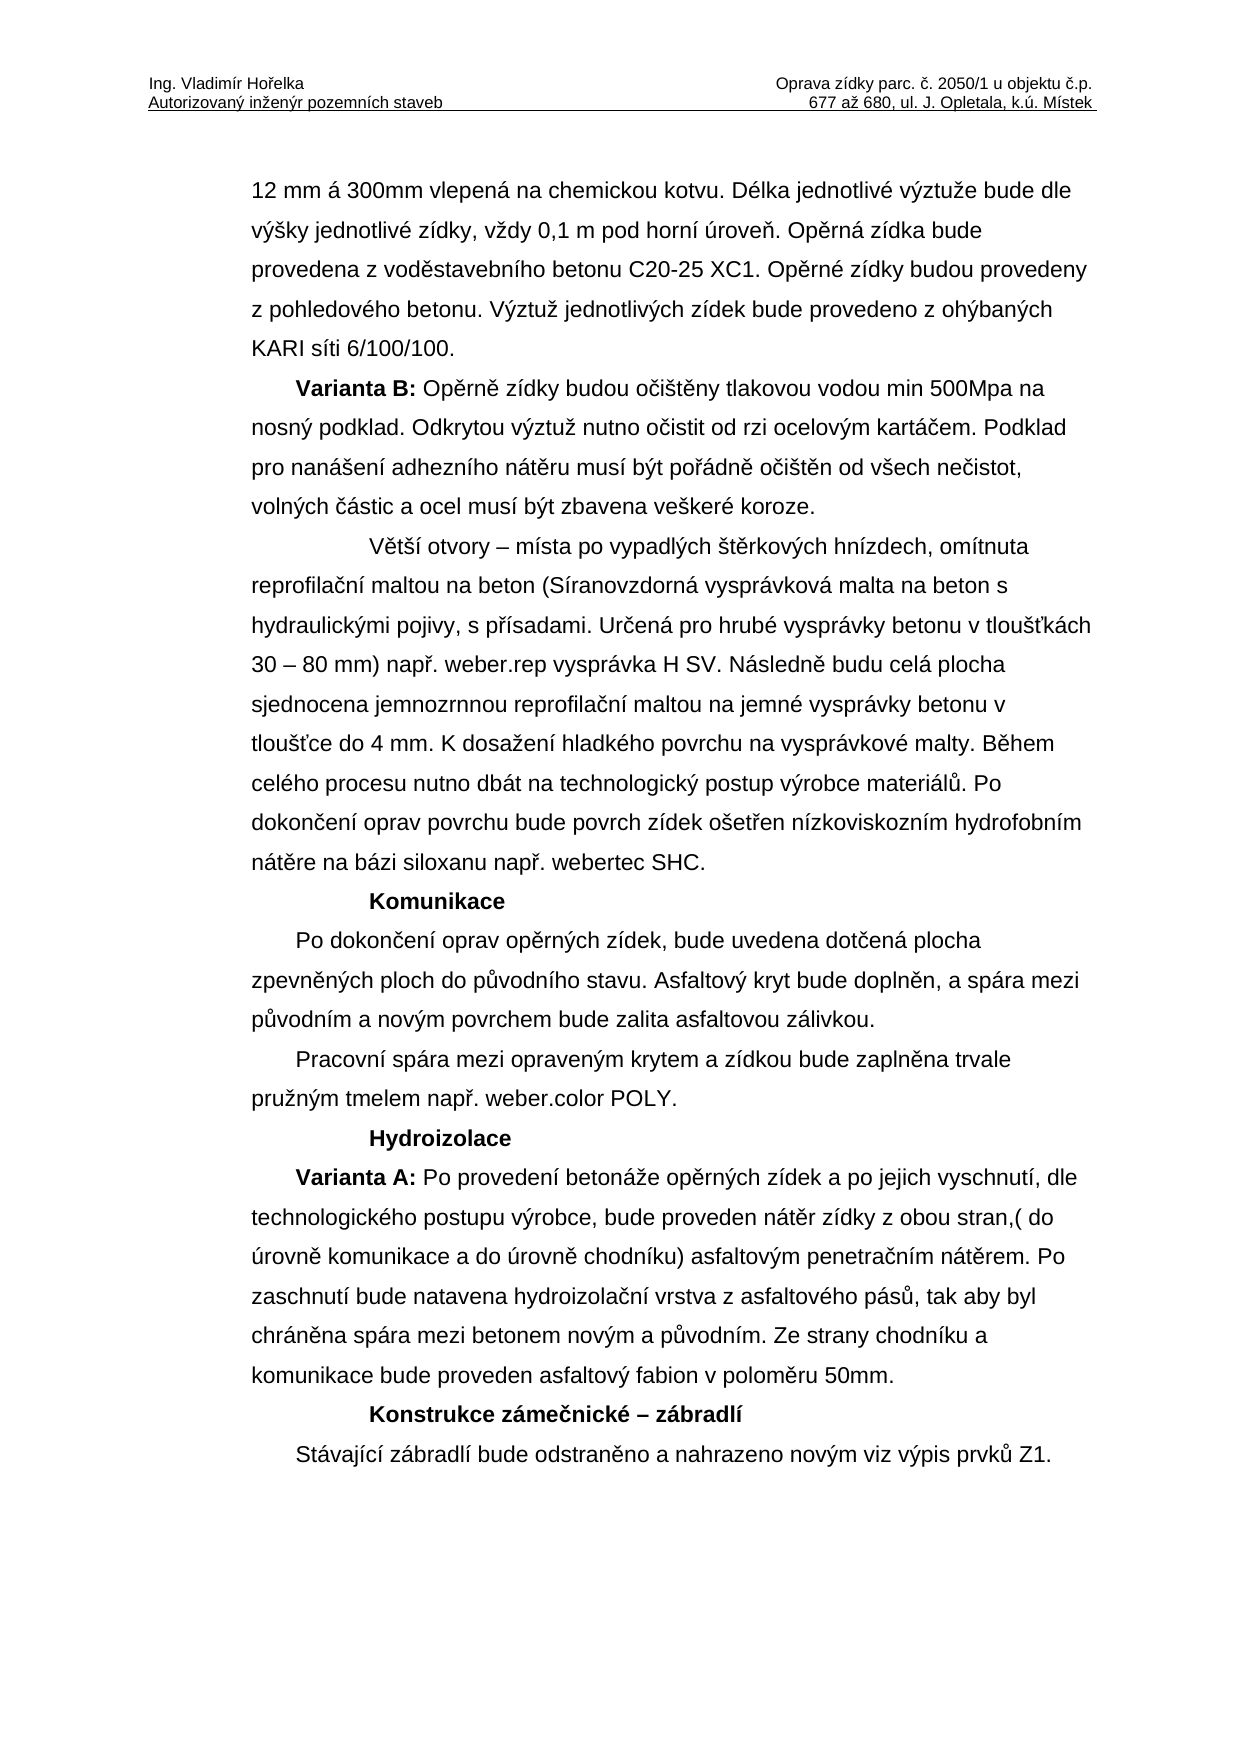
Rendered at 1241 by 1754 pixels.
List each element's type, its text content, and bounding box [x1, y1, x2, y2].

list Komunikace [251, 888, 1092, 914]
list Po dokončení oprav opěrných zídek, bude uvedena dotčená plocha zpevněných ploch do původního stavu. Asfaltový kryt bude doplněn, a spára mezi původním a novým povrchem bude zalita asfaltovou zálivkou. [251, 927, 1092, 1033]
list Varianta B: Opěrně zídky budou očištěny tlakovou vodou min 500Mpa na nosný podklad. Odkrytou výztuž nutno očistit od rzi ocelovým kartáčem. Podklad pro nanášení adhezního nátěru musí být pořádně očištěn od všech nečistot, volných částic a ocel musí být zbavena veškeré koroze. [251, 375, 1092, 519]
list Hydroizolace [251, 1125, 1092, 1151]
list Pracovní spára mezi opraveným krytem a zídkou bude zaplněna trvale pružným tmelem např. weber.color POLY. [251, 1046, 1092, 1112]
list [251, 177, 1092, 362]
list Varianta A: Po provedení betonáže opěrných zídek a po jejich vyschnutí, dle technologického postupu výrobce, bude proveden nátěr zídky z obou stran,( do úrovně komunikace a do úrovně chodníku) asfaltovým penetračním nátěrem. Po zaschnutí bude natavena hydroizolační vrstva z asfaltového pásů, tak aby byl chráněna spára mezi betonem novým a původním. Ze strany chodníku a komunikace bude proveden asfaltový fabion v poloměru 50mm. [251, 1164, 1092, 1388]
list Konstrukce zámečnické – zábradlí [251, 1401, 1092, 1427]
list Stávající zábradlí bude odstraněno a nahrazeno novým viz výpis prvků Z1. [251, 1441, 1092, 1467]
list Větší otvory – místa po vypadlých štěrkových hnízdech, omítnuta reprofilační maltou na beton (Síranovzdorná vysprávková malta na beton s hydraulickými pojivy, s přísadami. Určená pro hrubé vysprávky betonu v tloušťkách 30 – 80 mm) např. weber.rep vysprávka H SV. Následně budu celá plocha sjednocena jemnozrnnou reprofilační maltou na jemné vysprávky betonu v tloušťce do 4 mm. K dosažení hladkého povrchu na vysprávkové malty. Během celého procesu nutno dbát na technologický postup výrobce materiálů. Po dokončení oprav povrchu bude povrch zídek ošetřen nízkoviskozním hydrofobním nátěre na bázi siloxanu např. webertec SHC. [251, 533, 1092, 875]
